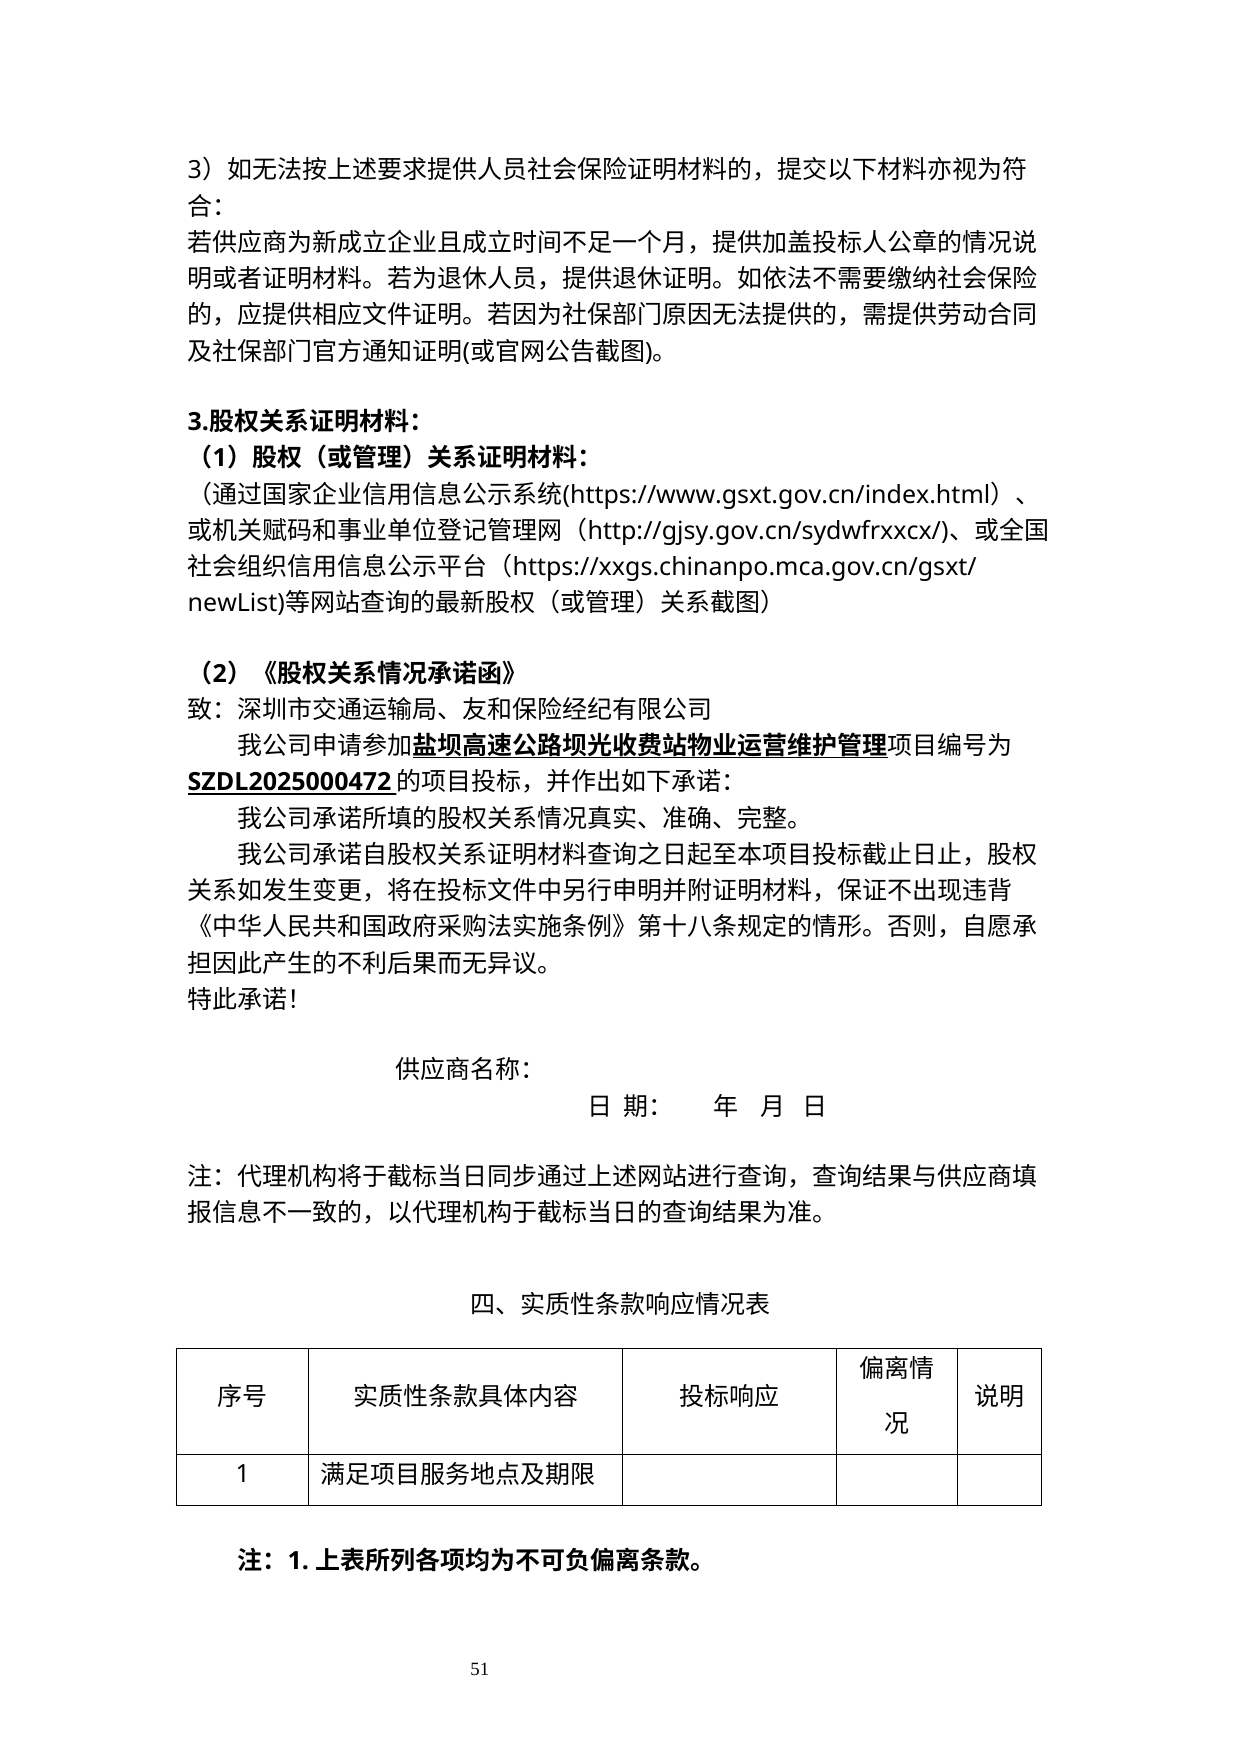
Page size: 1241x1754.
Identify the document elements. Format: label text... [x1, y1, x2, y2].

list 我公司申请参加盐坝高速公路坝光收费站物业运营维护管理项目编号为SZDL2025000472的项目投标，并作出如下承诺： [187, 726, 1053, 798]
table_cell [623, 1455, 836, 1505]
list 注：代理机构将于截标当日同步通过上述网站进行查询，查询结果与供应商填报信息不一致的，以代理机构于截标当日的查询结果为准。 [187, 1156, 1053, 1229]
list 特此承诺！ [187, 979, 1053, 1016]
table_header 序号 [177, 1349, 308, 1454]
list 我公司承诺自股权关系证明材料查询之日起至本项目投标截止日止，股权关系如发生变更，将在投标文件中另行申明并附证明材料，保证不出现违背《中华人民共和国政府采购法实施条例》第十八条规定的情形。否则，自愿承担因此产生的不利后果而无异议。 [187, 834, 1053, 979]
table_cell 1 [177, 1455, 308, 1505]
table_cell [958, 1455, 1041, 1505]
table_cell [837, 1455, 957, 1505]
text 注：1. 上表所列各项均为不可负偏离条款。 [187, 1541, 1053, 1577]
list 致：深圳市交通运输局、友和保险经纪有限公司 [187, 689, 1053, 726]
table_header 偏离情况 [837, 1349, 957, 1454]
list （通过国家企业信用信息公示系统(https://www.gsxt.gov.cn/index.html）、或机关赋码和事业单位登记管理网（http://gjsy.gov.cn/sydwfrxxcx/)、或全国社会组织信用信息公示平台（https://xxgs.chinanpo.mca.gov.cn/gsxt/newList)等网站查询的最新股权（或管理）关系截图） [187, 474, 1053, 619]
subtitle 四、实质性条款响应情况表 [187, 1284, 1053, 1321]
list （1）股权（或管理）关系证明材料： [187, 438, 1053, 474]
list 供应商名称： [187, 1050, 1053, 1086]
list 日 期： 年 月 日 [187, 1086, 1053, 1122]
table_header 实质性条款具体内容 [309, 1349, 622, 1454]
table_header 说明 [958, 1349, 1041, 1454]
list 3.股权关系证明材料： [187, 402, 1053, 438]
list 3）如无法按上述要求提供人员社会保险证明材料的，提交以下材料亦视为符合： [187, 150, 1053, 222]
list 我公司承诺所填的股权关系情况真实、准确、完整。 [187, 798, 1053, 834]
table_header 投标响应 [623, 1349, 836, 1454]
table_cell 满足项目服务地点及期限 [309, 1455, 622, 1505]
list （2）《股权关系情况承诺函》 [187, 653, 1053, 689]
list 若供应商为新成立企业且成立时间不足一个月，提供加盖投标人公章的情况说明或者证明材料。若为退休人员，提供退休证明。如依法不需要缴纳社会保险的，应提供相应文件证明。若因为社保部门原因无法提供的，需提供劳动合同及社保部门官方通知证明(或官网公告截图)。 [187, 222, 1053, 367]
